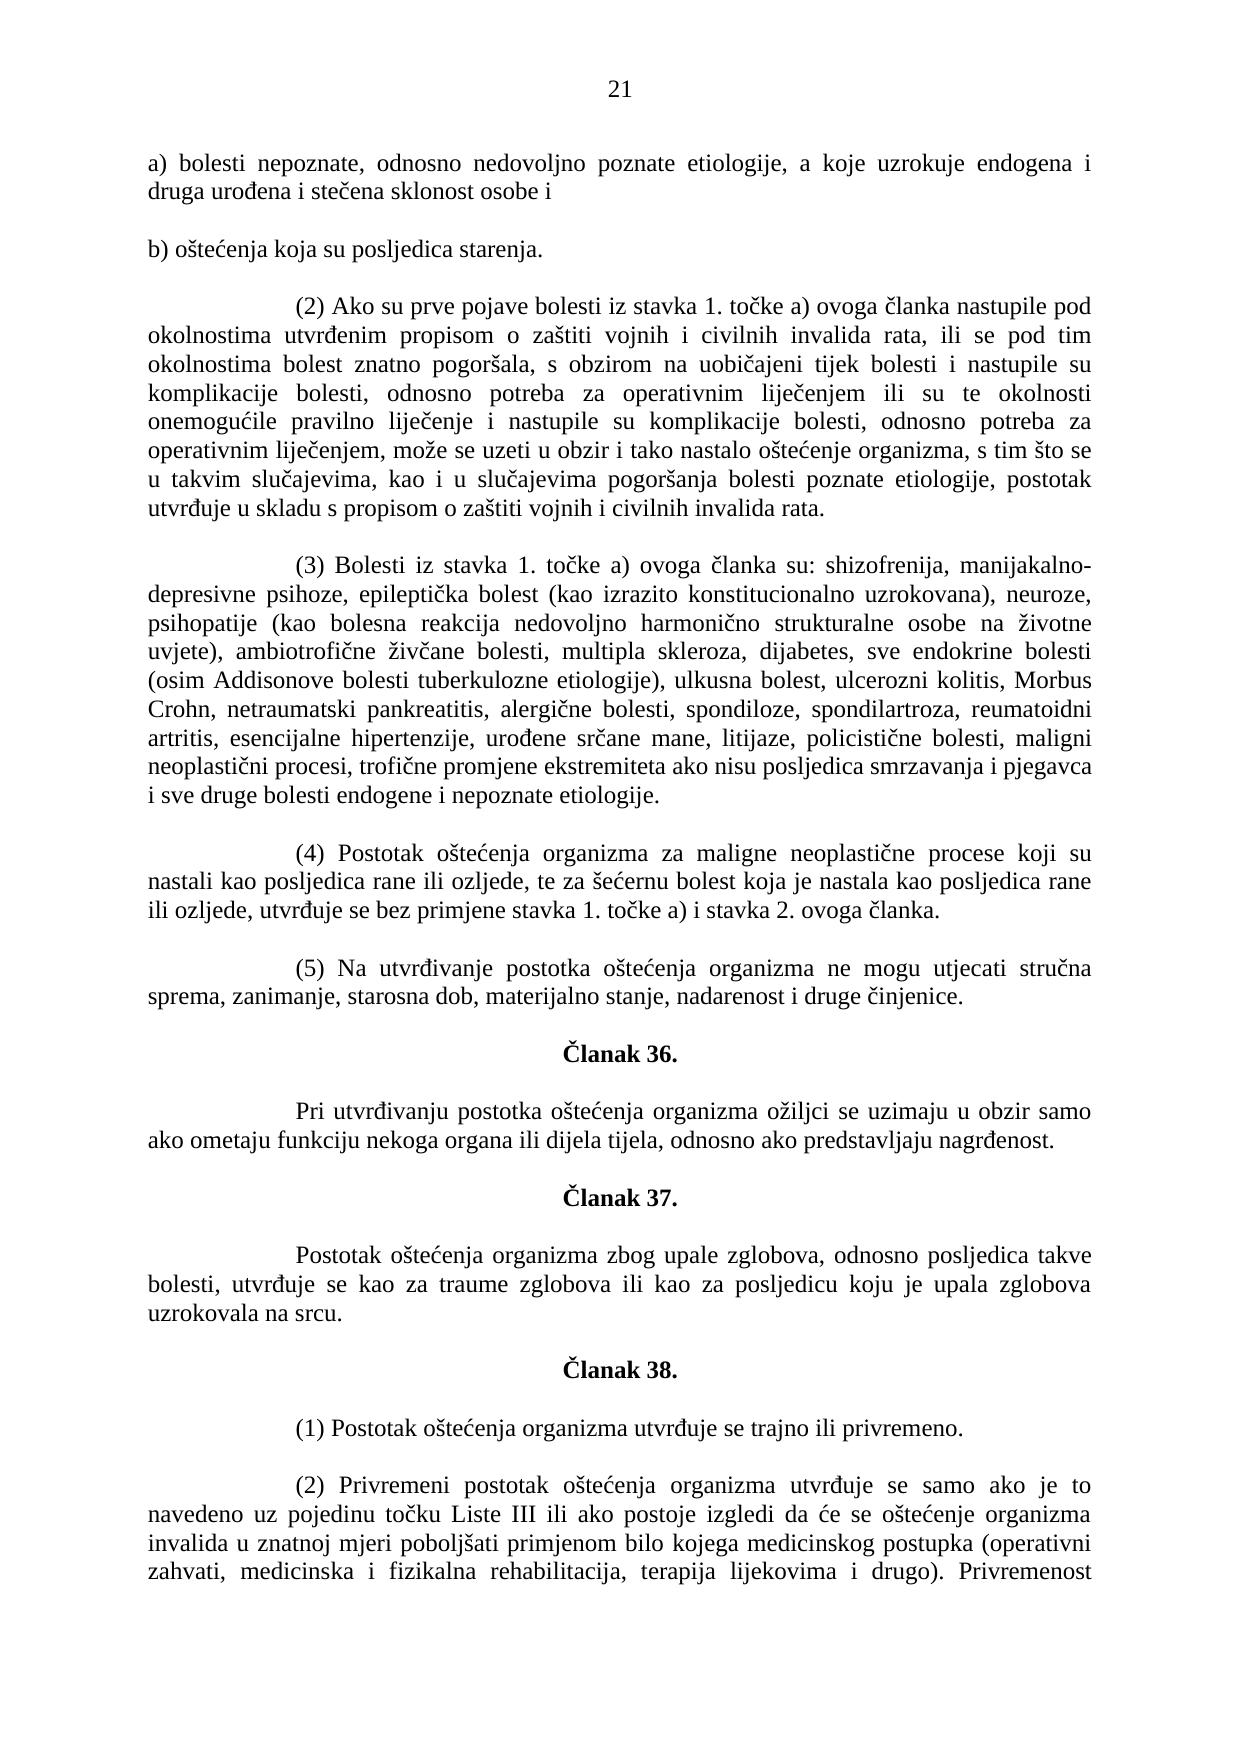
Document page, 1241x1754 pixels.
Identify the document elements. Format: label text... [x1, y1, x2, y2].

text Postotak oštećenja organizma zbog upale zglobova, odnosno posljedica takve bolesti, utvrđuje se kao za traume zglobova ili kao za posljedicu koju je upala zglobova uzrokovala na srcu. [148, 1240, 1093, 1326]
text Članak 37. [148, 1183, 1093, 1211]
text Članak 36. [148, 1039, 1093, 1068]
text Članak 38. [148, 1355, 1093, 1384]
text b) oštećenja koja su posljedica starenja. [148, 234, 1093, 263]
text (4) Postotak oštećenja organizma za maligne neoplastične procese koji su nastali kao posljedica rane ili ozljede, te za šećernu bolest koja je nastala kao posljedica rane ili ozljede, utvrđuje se bez primjene stavka 1. točke a) i stavka 2. ovoga članka. [148, 838, 1093, 924]
text (1) Postotak oštećenja organizma utvrđuje se trajno ili privremeno. [148, 1413, 1093, 1441]
text a) bolesti nepoznate, odnosno nedovoljno poznate etiologije, a koje uzrokuje endogena i druga urođena i stečena sklonost osobe i [148, 148, 1093, 205]
text Pri utvrđivanju postotka oštećenja organizma ožiljci se uzimaju u obzir samo ako ometaju funkciju nekoga organa ili dijela tijela, odnosno ako predstavljaju nagrđenost. [148, 1096, 1093, 1154]
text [148, 1470, 1093, 1585]
text (2) Ako su prve pojave bolesti iz stavka 1. točke a) ovoga članka nastupile pod okolnostima utvrđenim propisom o zaštiti vojnih i civilnih invalida rata, ili se pod tim okolnostima bolest znatno pogoršala, s obzirom na uobičajeni tijek bolesti i nastupile su komplikacije bolesti, odnosno potreba za operativnim liječenjem ili su te okolnosti onemogućile pravilno liječenje i nastupile su komplikacije bolesti, odnosno potreba za operativnim liječenjem, može se uzeti u obzir i tako nastalo oštećenje organizma, s tim što se u takvim slučajevima, kao i u slučajevima pogoršanja bolesti poznate etiologije, postotak utvrđuje u skladu s propisom o zaštiti vojnih i civilnih invalida rata. [148, 291, 1093, 521]
text (5) Na utvrđivanje postotka oštećenja organizma ne mogu utjecati stručna sprema, zanimanje, starosna dob, materijalno stanje, nadarenost i druge činjenice. [148, 953, 1093, 1010]
text (3) Bolesti iz stavka 1. točke a) ovoga članka su: shizofrenija, manijakalno-depresivne psihoze, epileptička bolest (kao izrazito konstitucionalno uzrokovana), neuroze, psihopatije (kao bolesna reakcija nedovoljno harmonično strukturalne osobe na životne uvjete), ambiotrofične živčane bolesti, multipla skleroza, dijabetes, sve endokrine bolesti (osim Addisonove bolesti tuberkulozne etiologije), ulkusna bolest, ulcerozni kolitis, Morbus Crohn, netraumatski pankreatitis, alergične bolesti, spondiloze, spondilartroza, reumatoidni artritis, esencijalne hipertenzije, urođene srčane mane, litijaze, policistične bolesti, maligni neoplastični procesi, trofične promjene ekstremiteta ako nisu posljedica smrzavanja i pjegavca i sve druge bolesti endogene i nepoznate etiologije. [148, 550, 1093, 809]
